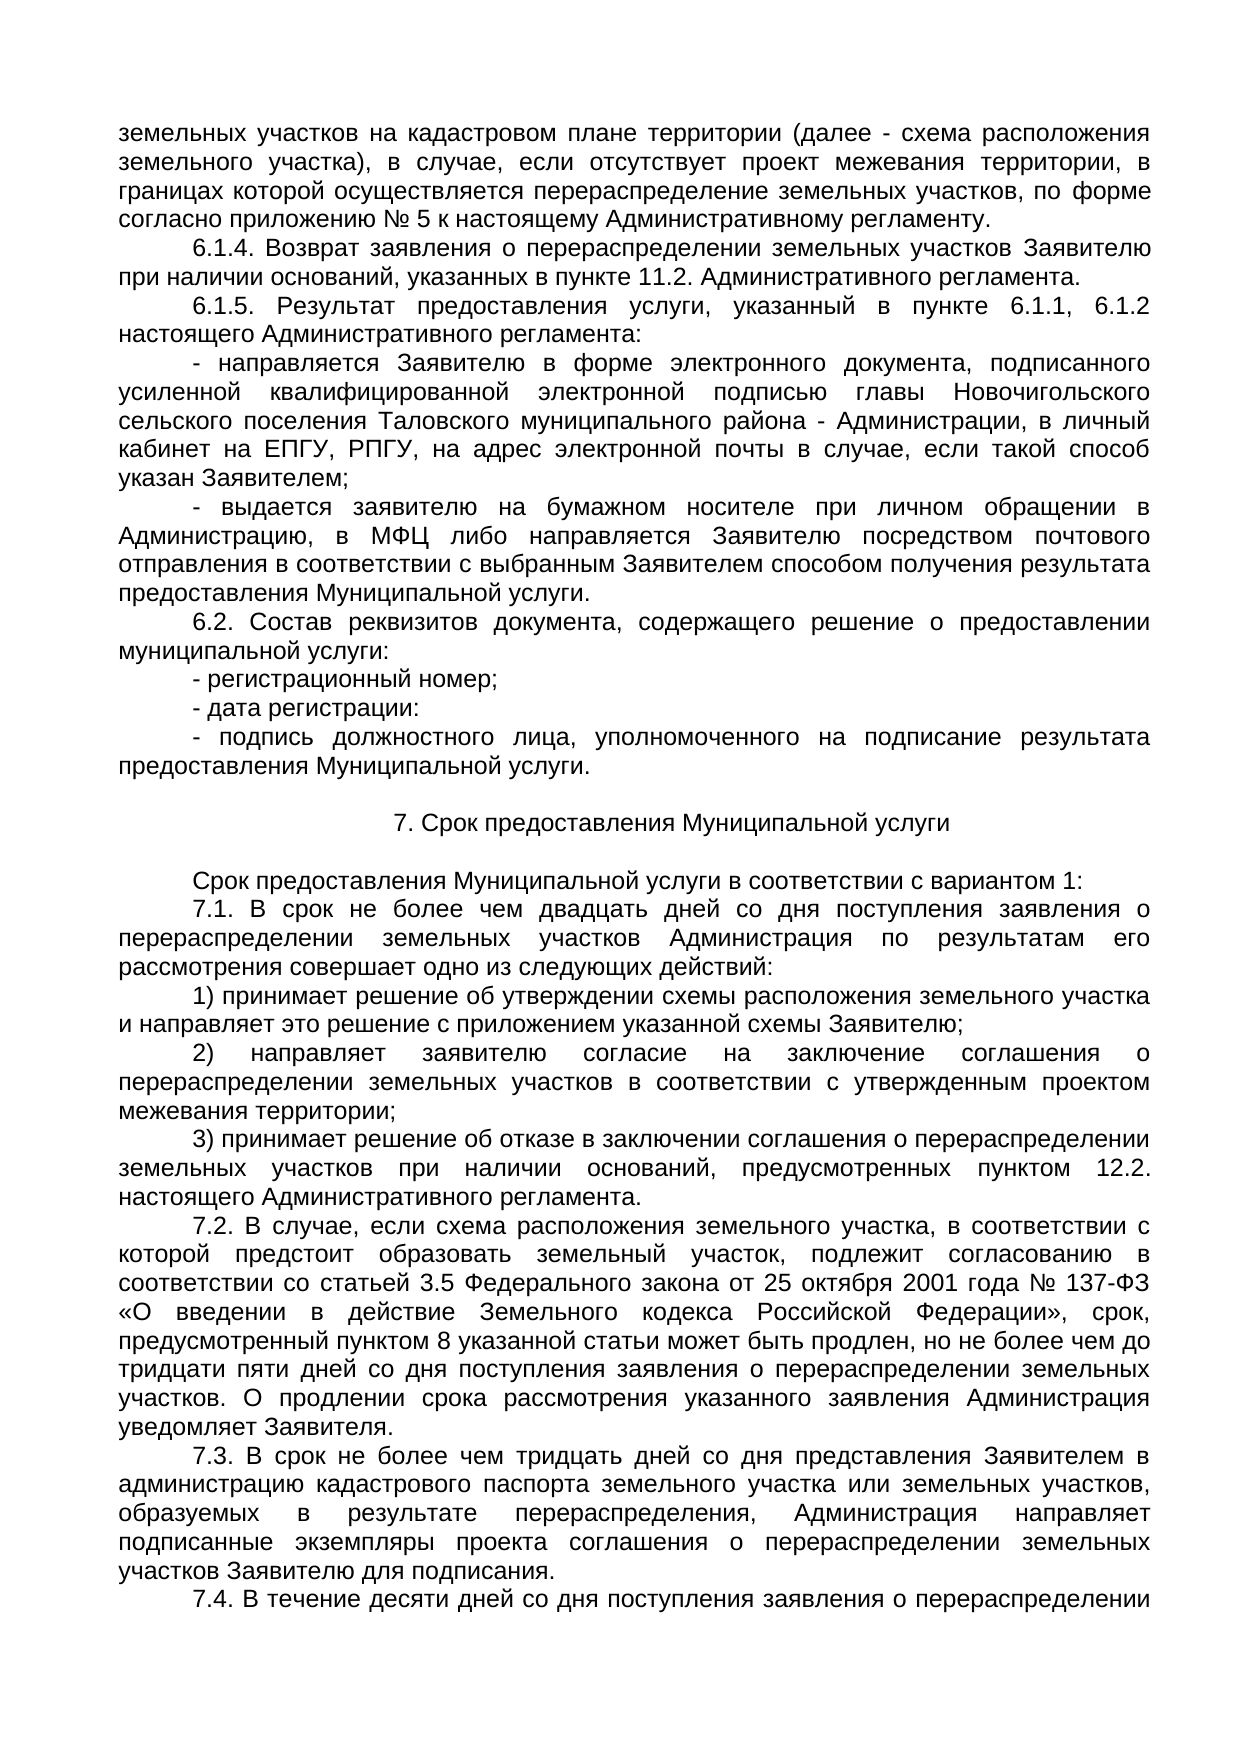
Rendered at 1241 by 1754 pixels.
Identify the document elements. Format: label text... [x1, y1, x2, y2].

text Срок предоставления Муниципальной услуги в соответствии с вариантом 1: [118, 866, 1152, 894]
text - выдается заявителю на бумажном носителе при личном обращении в Администрацию, в МФЦ либо направляется Заявителю посредством почтового отправления в соответствии с выбранным Заявителем способом получения результата предоставления Муниципальной услуги. [118, 492, 1152, 607]
text 7. Срок предоставления Муниципальной услуги [118, 808, 1152, 837]
text 6.1.5. Результат предоставления услуги, указанный в пункте 6.1.1, 6.1.2 настоящего Административного регламента: [118, 291, 1152, 348]
text - дата регистрации: [118, 693, 1152, 722]
text 6.2. Состав реквизитов документа, содержащего решение о предоставлении муниципальной услуги: [118, 607, 1152, 664]
text 1) принимает решение об утверждении схемы расположения земельного участка и направляет это решение с приложением указанной схемы Заявителю; [118, 981, 1152, 1038]
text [118, 118, 1152, 233]
text 7.3. В срок не более чем тридцать дней со дня представления Заявителем в администрацию кадастрового паспорта земельного участка или земельных участков, образуемых в результате перераспределения, Администрация направляет подписанные экземпляры проекта соглашения о перераспределении земельных участков Заявителю для подписания. [118, 1441, 1152, 1584]
text 6.1.4. Возврат заявления о перераспределении земельных участков Заявителю при наличии оснований, указанных в пункте 11.2. Административного регламента. [118, 233, 1152, 291]
text - направляется Заявителю в форме электронного документа, подписанного усиленной квалифицированной электронной подписью главы Новочигольского сельского поселения Таловского муниципального района - Администрации, в личный кабинет на ЕПГУ, РПГУ, на адрес электронной почты в случае, если такой способ указан Заявителем; [118, 348, 1152, 492]
text 3) принимает решение об отказе в заключении соглашения о перераспределении земельных участков при наличии оснований, предусмотренных пунктом 12.2. настоящего Административного регламента. [118, 1124, 1152, 1211]
text - подпись должностного лица, уполномоченного на подписание результата предоставления Муниципальной услуги. [118, 722, 1152, 779]
text - регистрационный номер; [118, 664, 1152, 693]
text 2) направляет заявителю согласие на заключение соглашения о перераспределении земельных участков в соответствии с утвержденным проектом межевания территории; [118, 1038, 1152, 1124]
text 7.1. В срок не более чем двадцать дней со дня поступления заявления о перераспределении земельных участков Администрация по результатам его рассмотрения совершает одно из следующих действий: [118, 894, 1152, 981]
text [118, 1584, 1152, 1613]
text 7.2. В случае, если схема расположения земельного участка, в соответствии с которой предстоит образовать земельный участок, подлежит согласованию в соответствии со статьей 3.5 Федерального закона от 25 октября 2001 года № 137-ФЗ «О введении в действие Земельного кодекса Российской Федерации», срок, предусмотренный пунктом 8 указанной статьи может быть продлен, но не более чем до тридцати пяти дней со дня поступления заявления о перераспределении земельных участков. О продлении срока рассмотрения указанного заявления Администрация уведомляет Заявителя. [118, 1211, 1152, 1441]
